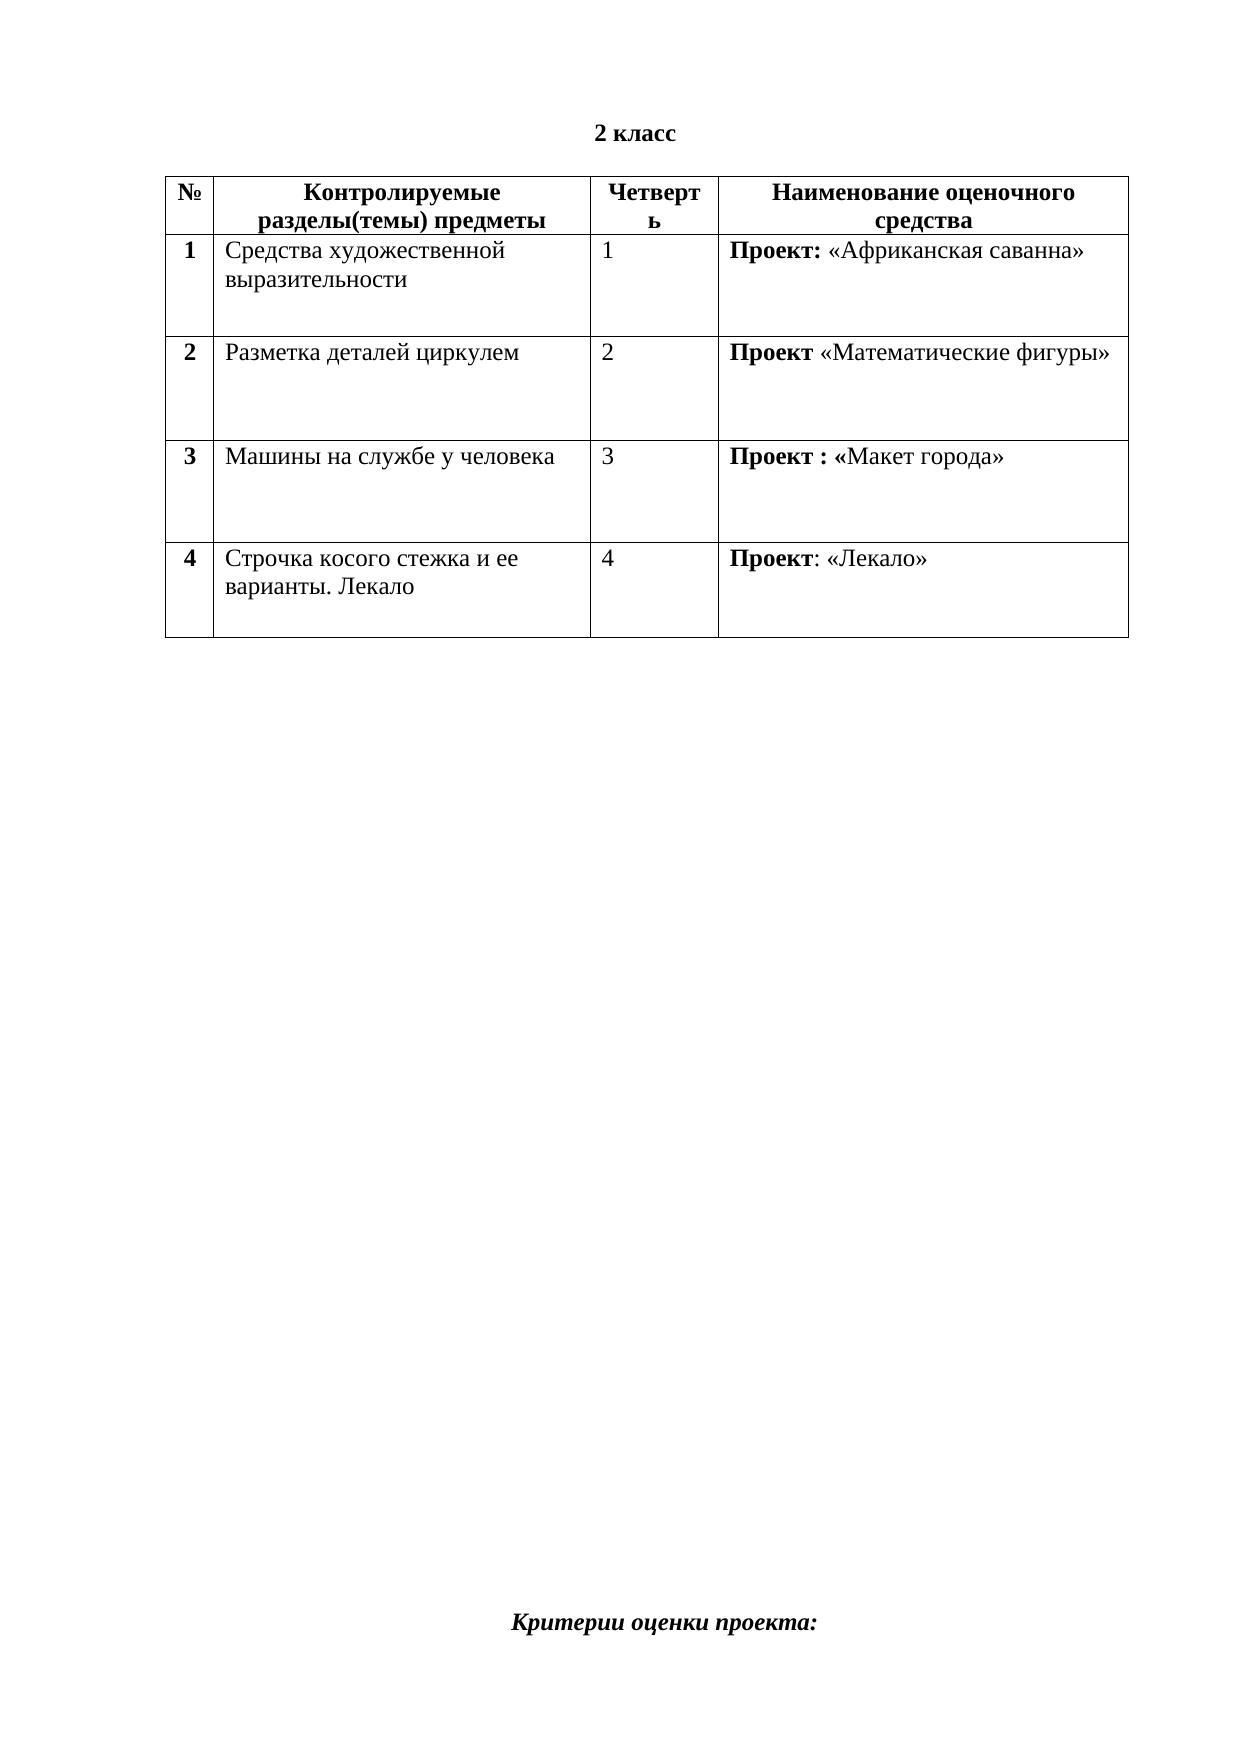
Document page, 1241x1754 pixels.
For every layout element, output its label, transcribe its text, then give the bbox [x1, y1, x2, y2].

table_header Четверть [591, 177, 718, 234]
table_cell 1 [591, 235, 718, 336]
table_header Контролируемые разделы(темы) предметы [214, 177, 590, 234]
table_cell Разметка деталей циркулем [214, 337, 590, 440]
table_cell 4 [591, 543, 718, 637]
table_header Наименование оценочного средства [719, 177, 1128, 234]
table_cell 2 [591, 337, 718, 440]
table_header № [166, 177, 213, 234]
table_cell Средства художественной выразительности [214, 235, 590, 336]
table_cell Проект «Математические фигуры» [719, 337, 1128, 440]
table_cell 1 [166, 235, 213, 336]
table_cell Машины на службе у человека [214, 441, 590, 542]
text 2 класс [177, 118, 1093, 147]
table_cell 3 [591, 441, 718, 542]
table_cell Проект: «Африканская саванна» [719, 235, 1128, 336]
table_cell Проект: «Лекало» [719, 543, 1128, 637]
table_cell 3 [166, 441, 213, 542]
table_cell 4 [166, 543, 213, 637]
table_cell Строчка косого стежка и ее варианты. Лекало [214, 543, 590, 637]
table_cell 2 [166, 337, 213, 440]
text Критерии оценки проекта: [177, 1607, 1093, 1636]
table_cell Проект : «Макет города» [719, 441, 1128, 542]
